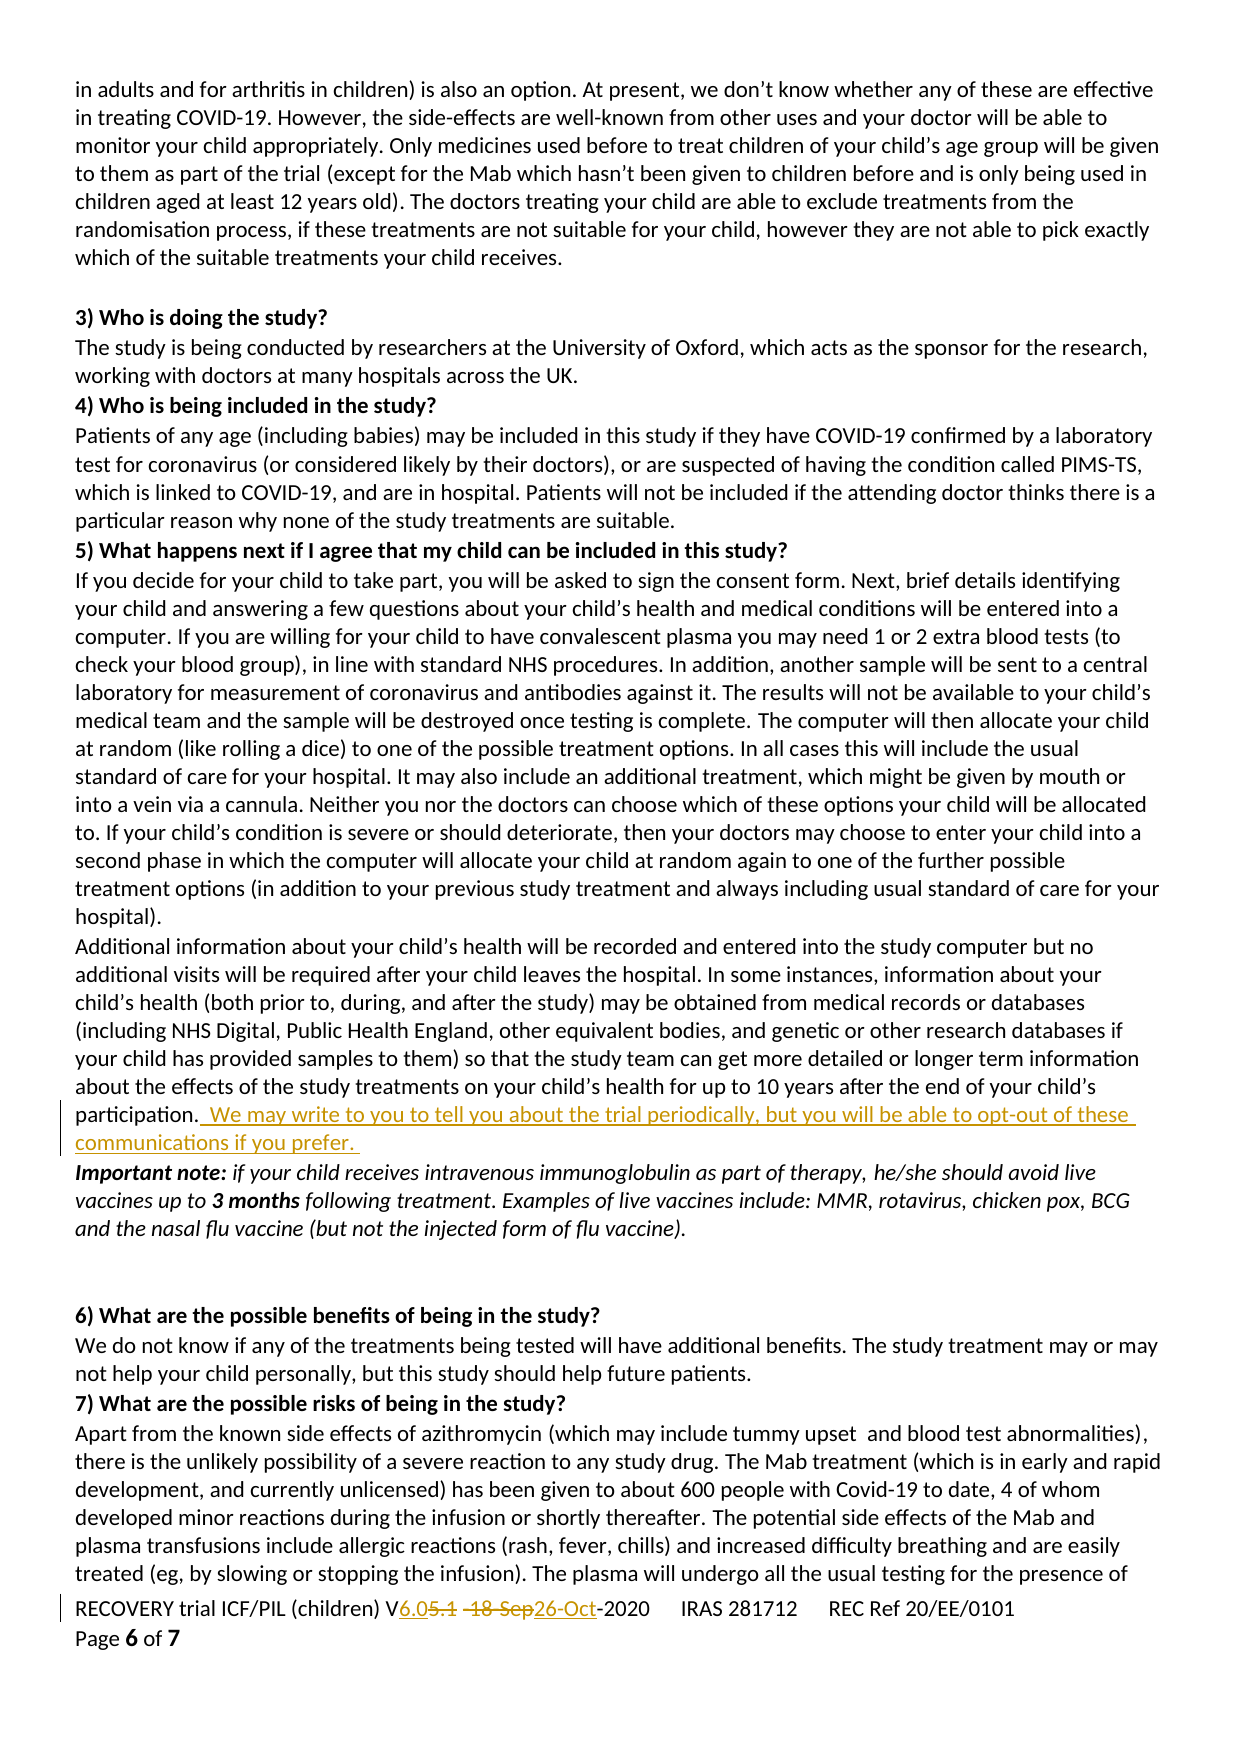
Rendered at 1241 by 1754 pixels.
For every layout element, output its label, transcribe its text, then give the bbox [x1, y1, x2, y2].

text If you decide for your child to take part, you will be asked to sign the consent form. Next, brief details identifying your child and answering a few questions about your child’s health and medical conditions will be entered into a computer. If you are willing for your child to have convalescent plasma you may need 1 or 2 extra blood tests (to check your blood group), in line with standard NHS procedures. In addition, another sample will be sent to a central laboratory for measurement of coronavirus and antibodies against it. The results will not be available to your child’s medical team and the sample will be destroyed once testing is complete. The computer will then allocate your child at random (like rolling a dice) to one of the possible treatment options. In all cases this will include the usual standard of care for your hospital. It may also include an additional treatment, which might be given by mouth or into a vein via a cannula. Neither you nor the doctors can choose which of these options your child will be allocated to. If your child’s condition is severe or should deteriorate, then your doctors may choose to enter your child into a second phase in which the computer will allocate your child at random again to one of the further possible treatment options (in addition to your previous study treatment and always including usual standard of care for your hospital). [75, 566, 1165, 930]
text 5) What happens next if I agree that my child can be included in this study? [75, 536, 1165, 564]
text We do not know if any of the treatments being tested will have additional benefits. The study treatment may or may not help your child personally, but this study should help future patients. [75, 1331, 1165, 1387]
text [75, 75, 1165, 271]
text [75, 1419, 1165, 1587]
text 6) What are the possible benefits of being in the study? [75, 1301, 1165, 1329]
text The study is being conducted by researchers at the University of Oxford, which acts as the sponsor for the research, working with doctors at many hospitals across the UK. [75, 333, 1165, 389]
text 4) Who is being included in the study? [75, 392, 1165, 419]
text Patients of any age (including babies) may be included in this study if they have COVID-19 confirmed by a laboratory test for coronavirus (or considered likely by their doctors), or are suspected of having the condition called PIMS-TS, which is linked to COVID-19, and are in hospital. Patients will not be included if the attending doctor thinks there is a particular reason why none of the study treatments are suitable. [75, 422, 1165, 534]
text Additional information about your child’s health will be recorded and entered into the study computer but no additional visits will be required after your child leaves the hospital. In some instances, information about your child’s health (both prior to, during, and after the study) may be obtained from medical records or databases (including NHS Digital, Public Health England, other equivalent bodies, and genetic or other research databases if your child has provided samples to them) so that the study team can get more detailed or longer term information about the effects of the study treatments on your child’s health for up to 10 years after the end of your child’s participation. [75, 932, 1165, 1156]
text 3) Who is doing the study? [75, 303, 1165, 331]
text Important note: if your child receives intravenous immunoglobulin as part of therapy, he/she should avoid live vaccines up to 3 months following treatment. Examples of live vaccines include: MMR, rotavirus, chicken pox, BCG and the nasal flu vaccine (but not the injected form of flu vaccine). [75, 1158, 1165, 1243]
text 7) What are the possible risks of being in the study? [75, 1389, 1165, 1417]
